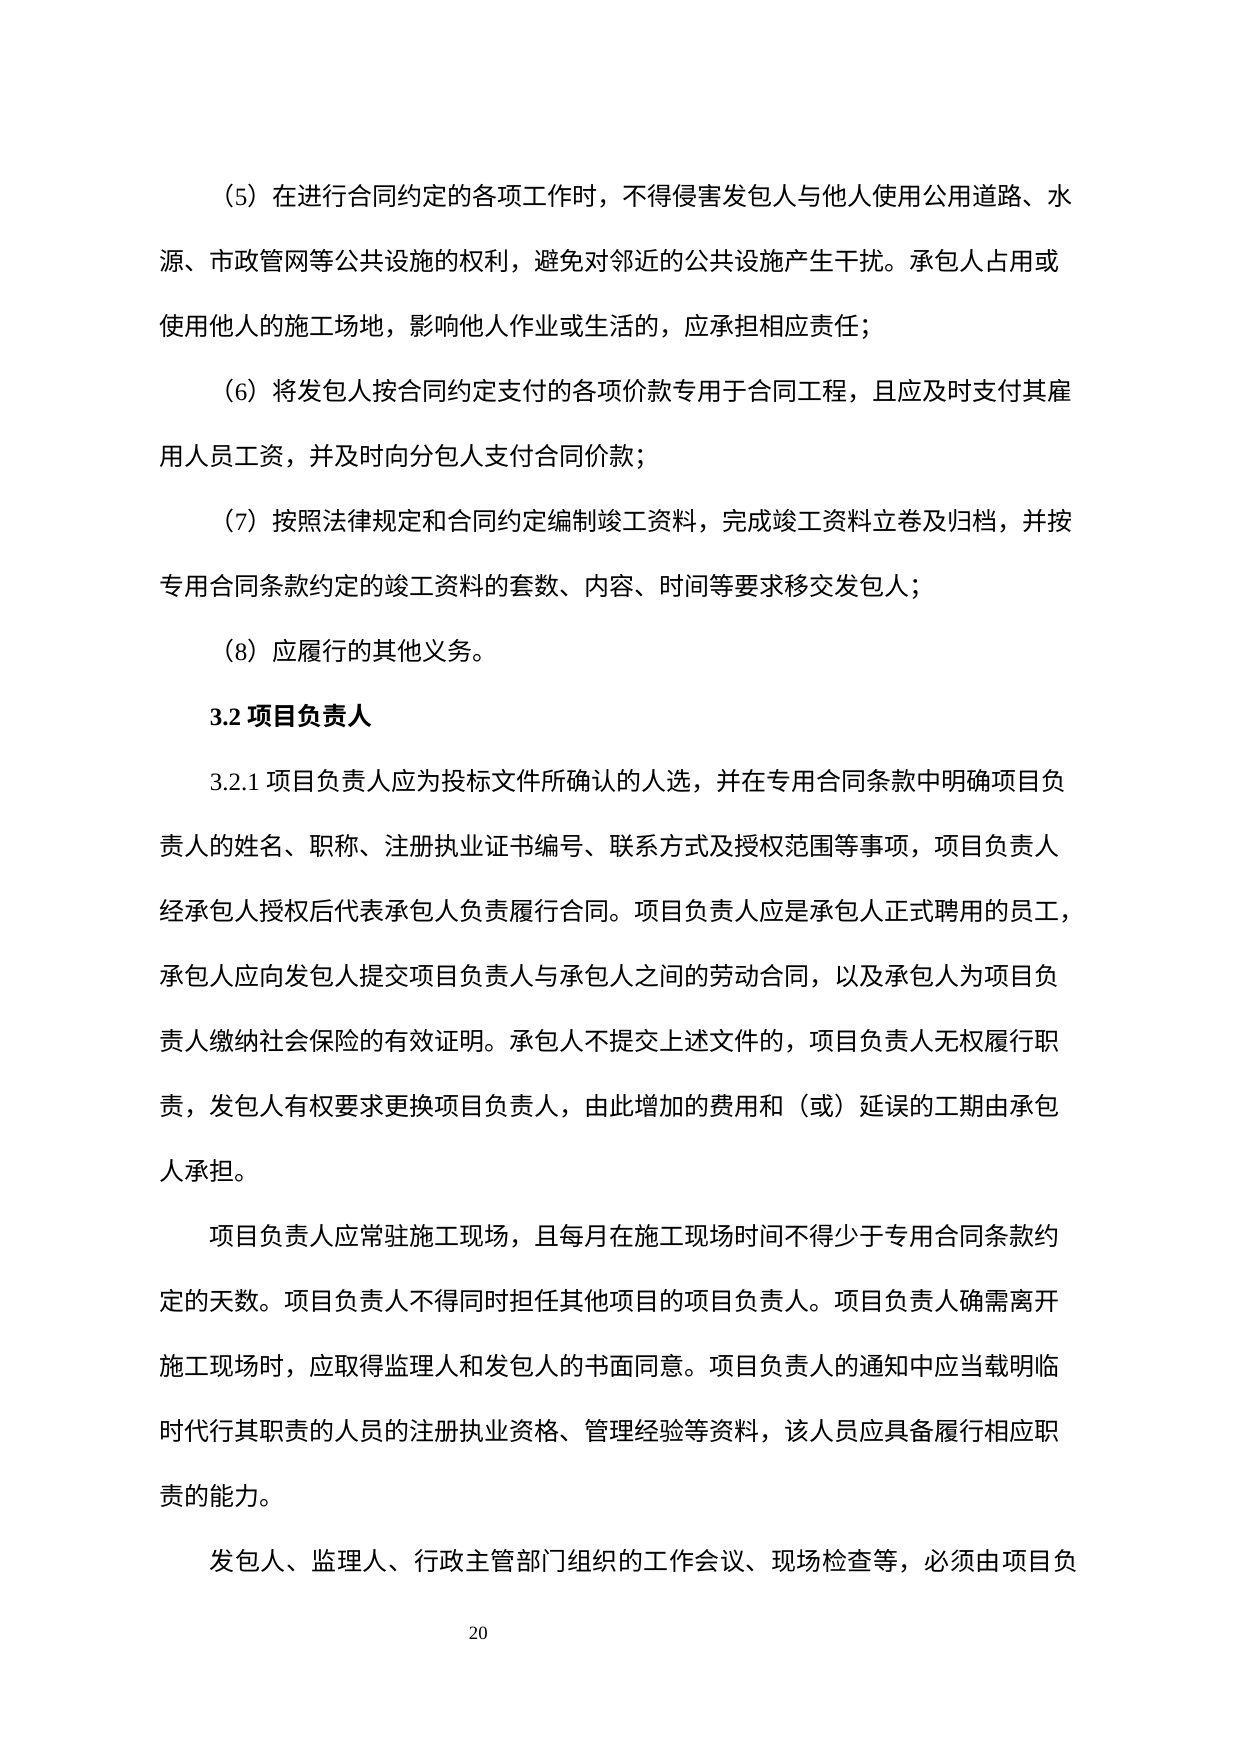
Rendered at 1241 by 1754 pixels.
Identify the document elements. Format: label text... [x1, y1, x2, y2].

text （8）应履行的其他义务。 [159, 617, 1078, 682]
text 项目负责人应常驻施工现场，且每月在施工现场时间不得少于专用合同条款约定的天数。项目负责人不得同时担任其他项目的项目负责人。项目负责人确需离开施工现场时，应取得监理人和发包人的书面同意。项目负责人的通知中应当载明临时代行其职责的人员的注册执业资格、管理经验等资料，该人员应具备履行相应职责的能力。 [159, 1202, 1078, 1527]
text （5）在进行合同约定的各项工作时，不得侵害发包人与他人使用公用道路、水源、市政管网等公共设施的权利，避免对邻近的公共设施产生干扰。承包人占用或使用他人的施工场地，影响他人作业或生活的，应承担相应责任； [159, 162, 1078, 357]
subtitle 3.2 项目负责人 [159, 682, 1078, 747]
text （7）按照法律规定和合同约定编制竣工资料，完成竣工资料立卷及归档，并按专用合同条款约定的竣工资料的套数、内容、时间等要求移交发包人； [159, 487, 1078, 617]
text （6）将发包人按合同约定支付的各项价款专用于合同工程，且应及时支付其雇用人员工资，并及时向分包人支付合同价款； [159, 357, 1078, 487]
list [159, 1527, 1078, 1592]
text 3.2.1 项目负责人应为投标文件所确认的人选，并在专用合同条款中明确项目负责人的姓名、职称、注册执业证书编号、联系方式及授权范围等事项，项目负责人经承包人授权后代表承包人负责履行合同。项目负责人应是承包人正式聘用的员工，承包人应向发包人提交项目负责人与承包人之间的劳动合同，以及承包人为项目负责人缴纳社会保险的有效证明。承包人不提交上述文件的，项目负责人无权履行职责，发包人有权要求更换项目负责人，由此增加的费用和（或）延误的工期由承包人承担。 [159, 747, 1078, 1202]
